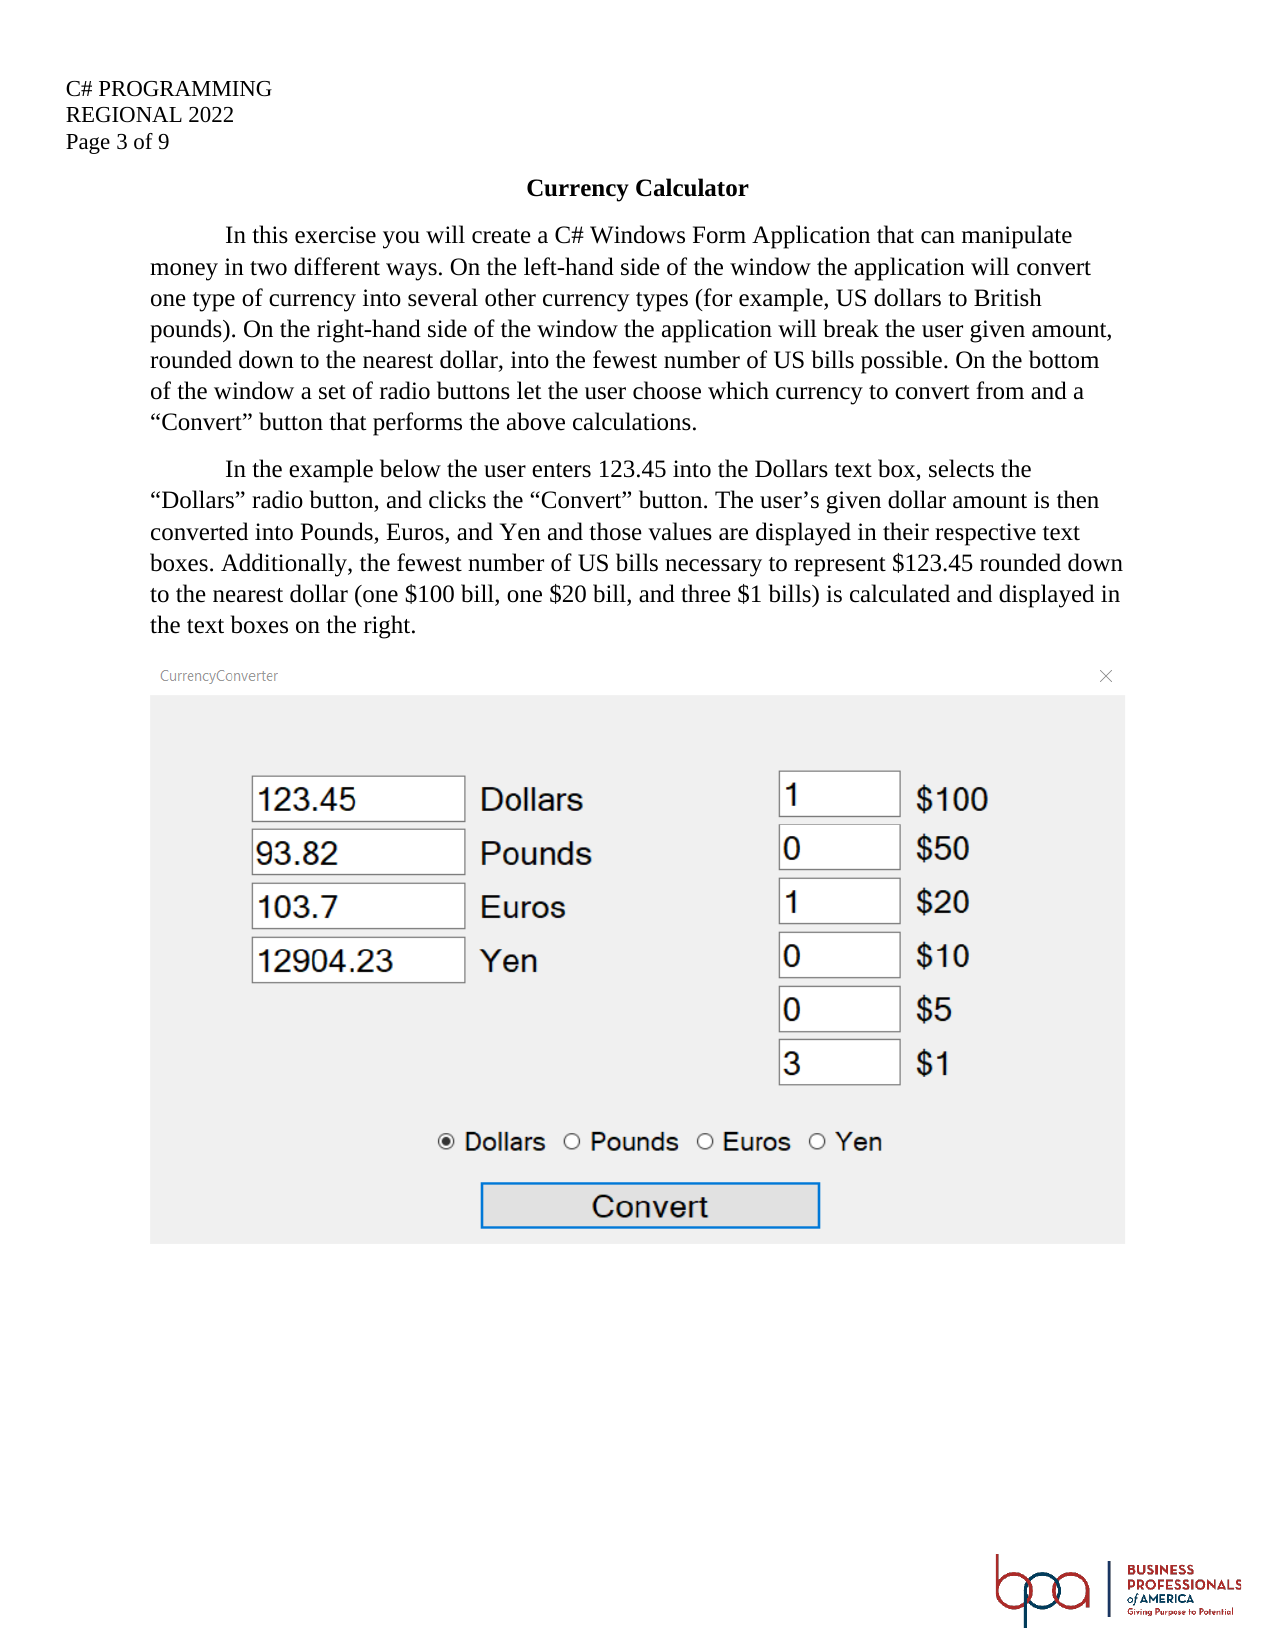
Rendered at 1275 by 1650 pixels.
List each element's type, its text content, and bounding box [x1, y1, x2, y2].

text In this exercise you will create a C# Windows Form Application that can manipulate money in two different ways. On the left-hand side of the window the application will convert one type of currency into several other currency types (for example, US dollars to British pounds). On the right-hand side of the window the application will break the user given amount, rounded down to the nearest dollar, into the fewest number of US bills possible. On the bottom of the window a set of radio buttons let the user choose which currency to convert from and a “Convert” button that performs the above calculations. [150, 221, 1125, 436]
text Currency Calculator [150, 173, 1125, 202]
text In the example below the user enters 123.45 into the Dollars text box, selects the “Dollars” radio button, and clicks the “Convert” button. The user’s given dollar amount is then converted into Pounds, Euros, and Yen and those values are displayed in their respective text boxes. Additionally, the fewest number of US bills necessary to represent $123.45 rounded down to the nearest dollar (one $100 bill, one $20 bill, and three $1 bills) is calculated and displayed in the text boxes on the right. [150, 454, 1125, 638]
picture [995, 1554, 1242, 1628]
picture [150, 657, 1125, 1244]
